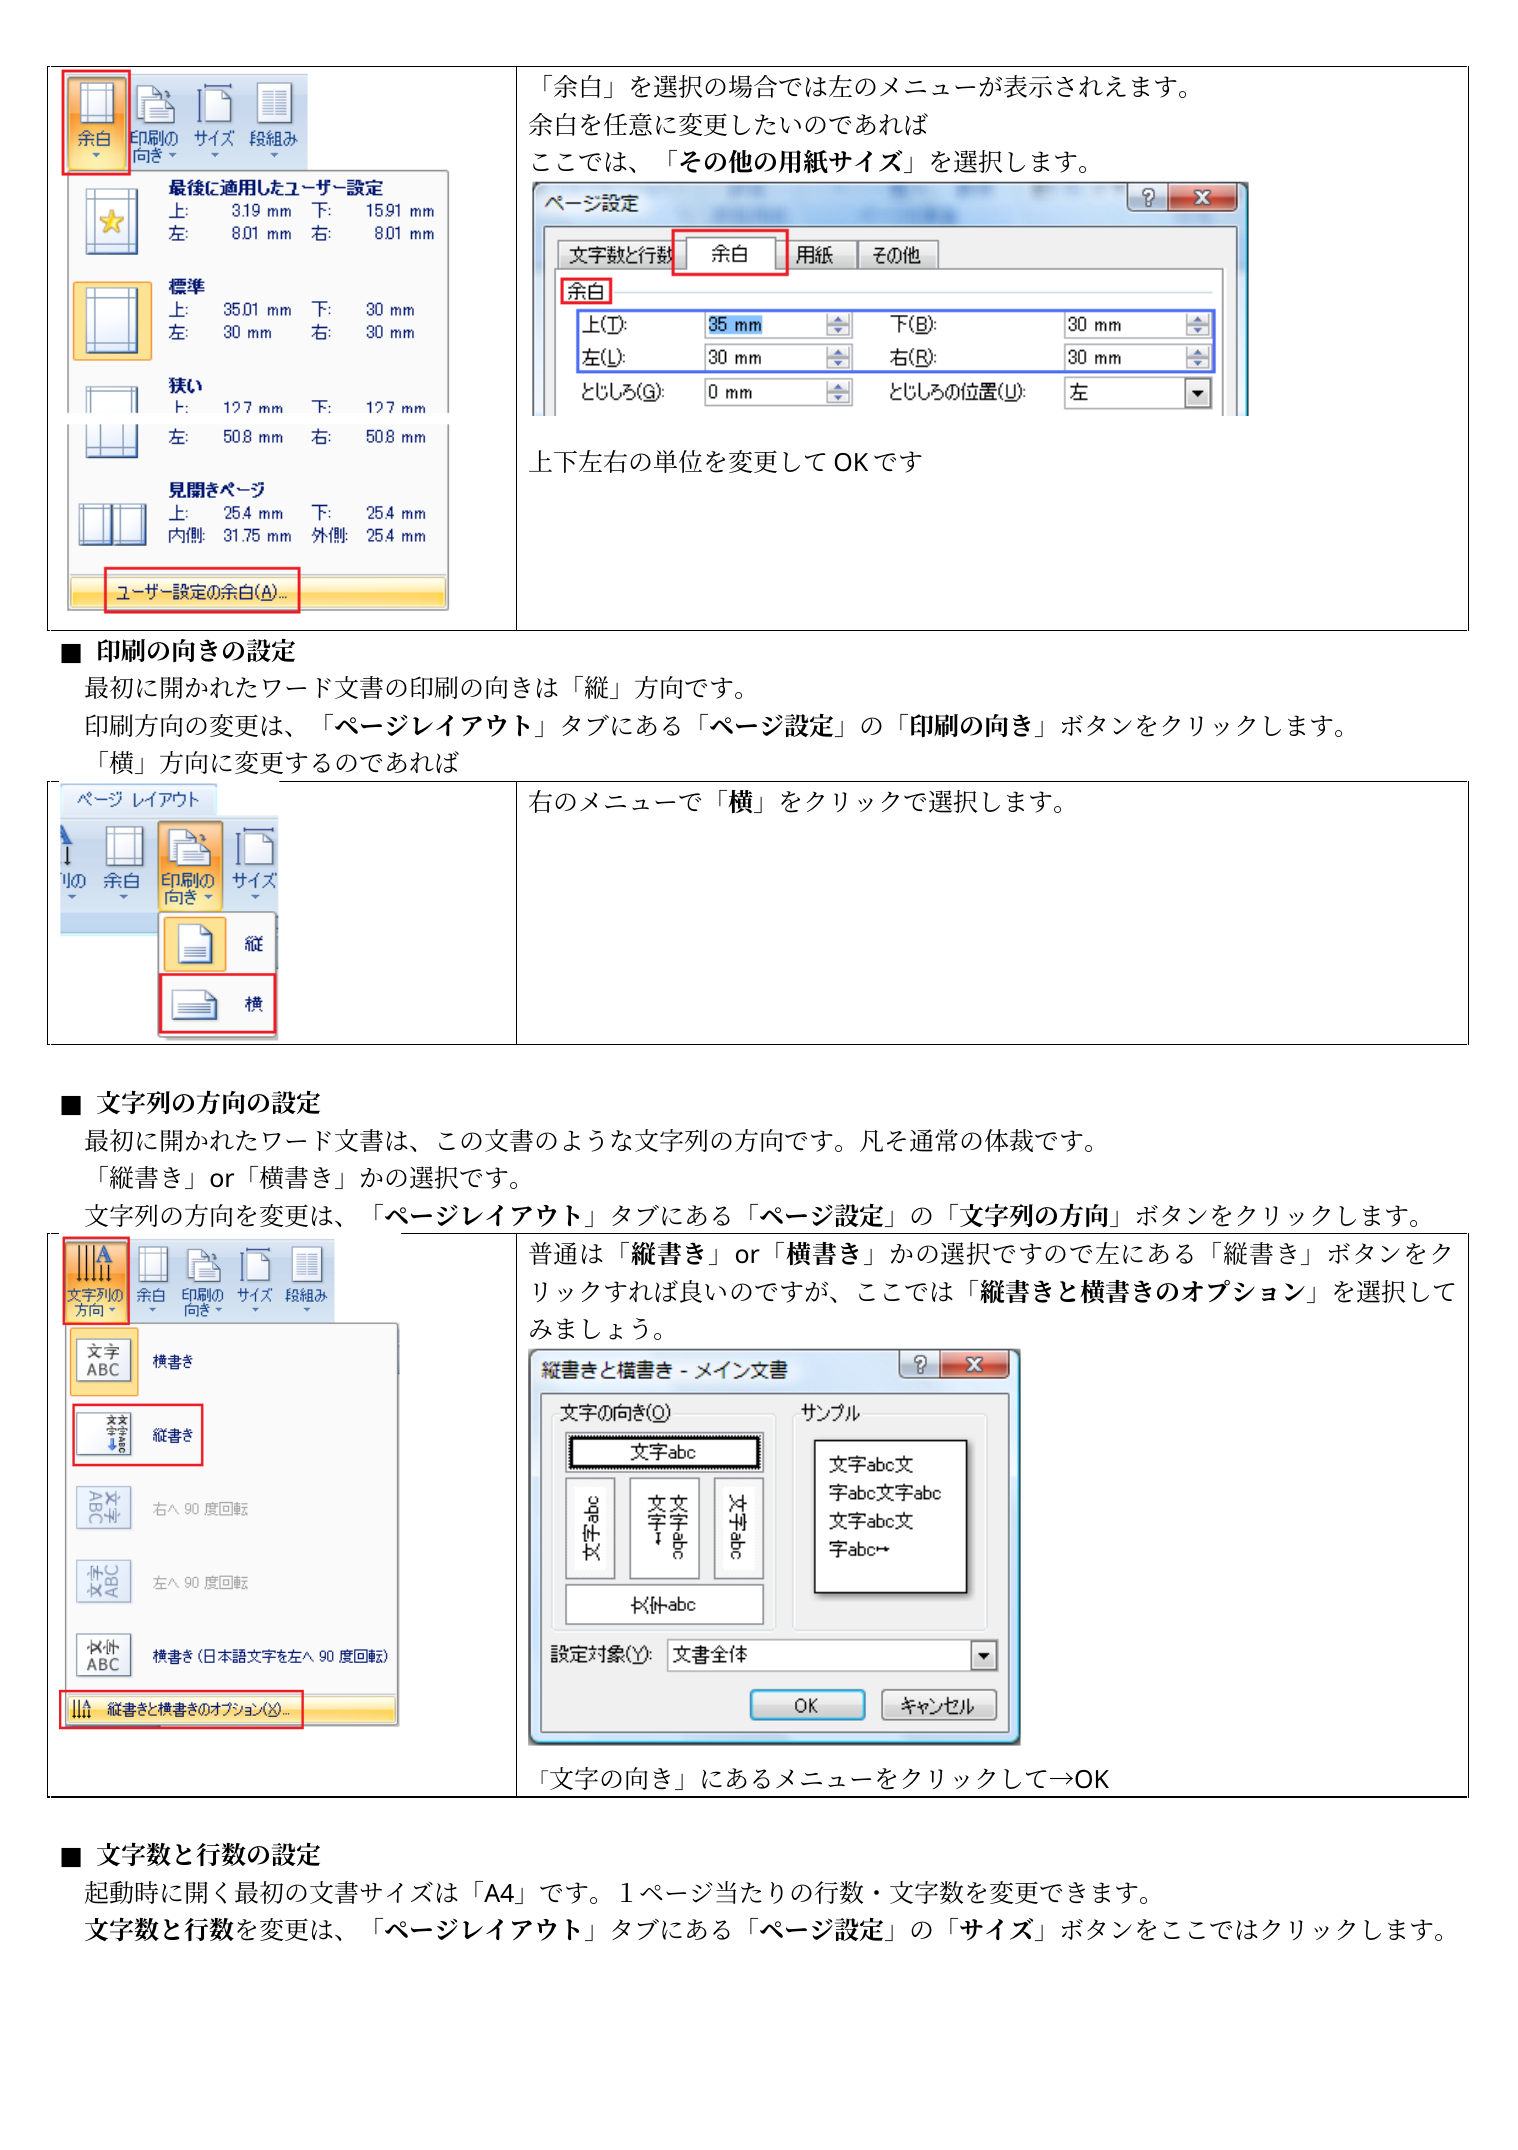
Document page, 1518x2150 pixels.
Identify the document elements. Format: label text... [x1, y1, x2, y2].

picture [528, 1346, 1024, 1748]
text 最初に開かれたワード文書の印刷の向きは「縦」方向です。 [59, 668, 1459, 706]
text 起動時に開く最初の文書サイズは「A4」です。１ページ当たりの行数・文字数を変更できます。 [59, 1872, 1459, 1910]
list 文字数と行数の設定 [59, 1835, 1459, 1872]
table_header [51, 1234, 516, 1796]
text 印刷方向の変更は、「ページレイアウト」タブにある「ページ設定」の「印刷の向き」ボタンをクリックします。 [59, 706, 1459, 743]
text 文字列の方向を変更は、「ページレイアウト」タブにある「ページ設定」の「文字列の方向」ボタンをクリックします。 [59, 1195, 1459, 1233]
text 文字数と行数を変更は、「ページレイアウト」タブにある「ページ設定」の「サイズ」ボタンをここではクリックします。 [59, 1910, 1459, 1947]
table_header 「余白」を選択の場合では左のメニューが表示されえます。 余白を任意に変更したいのであれば ここでは、「その他の用紙サイズ」を選択します。 上下左右の単位を変更してOKです [517, 67, 1467, 630]
text 「縦書き」or「横書き」かの選択です。 [59, 1158, 1459, 1195]
list 文字列の方向の設定 [59, 1083, 1459, 1120]
list 印刷の向きの設定 [59, 631, 1459, 668]
table_header 普通は「縦書き」or「横書き」かの選択ですので左にある「縦書き」ボタンをクリックすれば良いのですが、ここでは「縦書きと横書きのオプション」を選択してみましょう。 「文字の向き」にあるメニューをクリックして→OK [517, 1234, 1467, 1796]
table_header 右のメニューで「横」をクリックで選択します。 [517, 782, 1467, 1044]
picture [59, 1233, 402, 1733]
picture [59, 67, 452, 618]
text 最初に開かれたワード文書は、この文書のような文字列の方向です。凡そ通常の体裁です。 [59, 1120, 1459, 1158]
text 「横」方向に変更するのであれば [59, 743, 1459, 781]
picture [59, 781, 280, 1042]
table_header [51, 67, 516, 630]
picture [528, 179, 1252, 416]
table_header [51, 782, 516, 1044]
